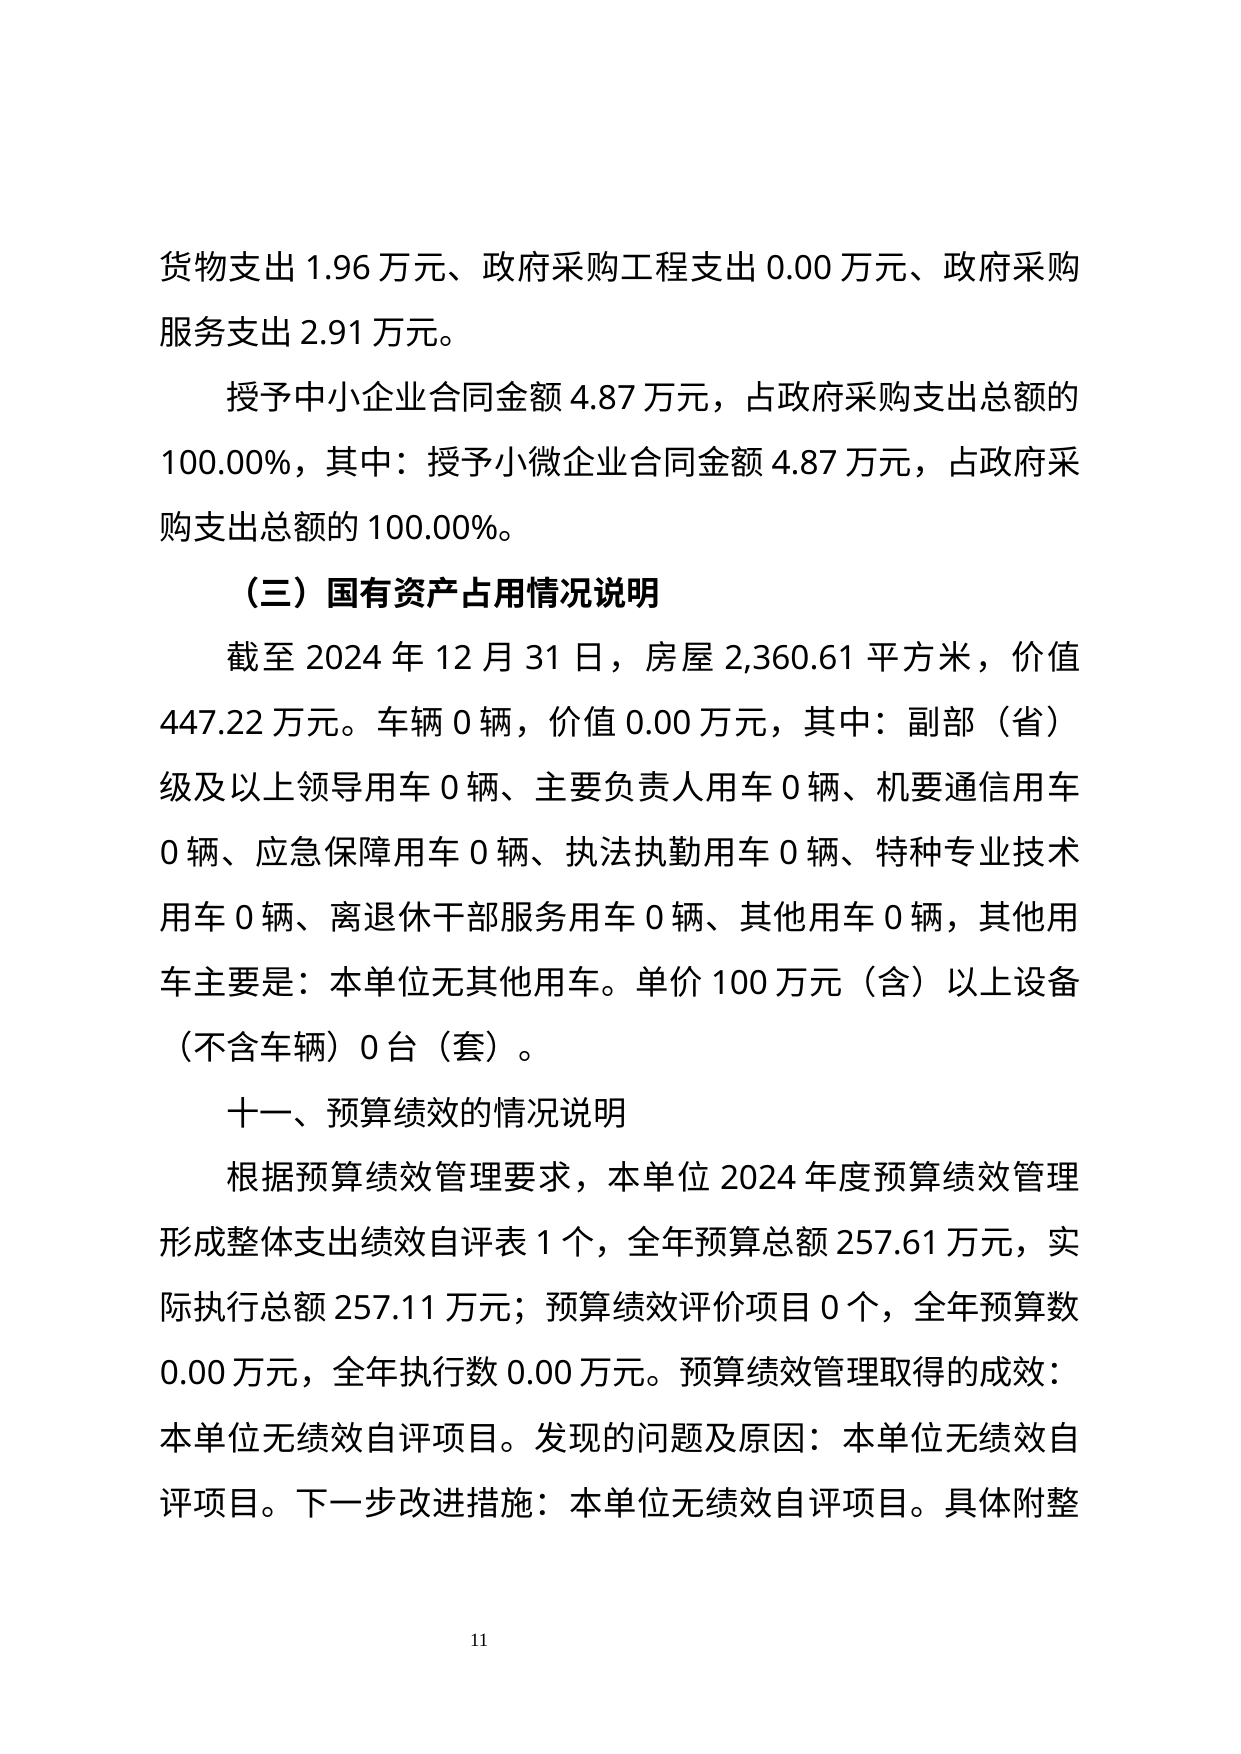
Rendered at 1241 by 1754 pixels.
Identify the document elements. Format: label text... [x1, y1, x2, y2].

text 十一、预算绩效的情况说明 [159, 1078, 1081, 1143]
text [159, 233, 1081, 363]
text （三）国有资产占用情况说明 [159, 558, 1081, 623]
text 授予中小企业合同金额4.87万元，占政府采购支出总额的100.00%，其中：授予小微企业合同金额4.87万元，占政府采购支出总额的100.00%。 [159, 363, 1081, 558]
text 截至2024年12月31日，房屋2,360.61平方米，价值447.22万元。车辆0辆，价值0.00万元，其中：副部（省）级及以上领导用车0辆、主要负责人用车0辆、机要通信用车0辆、应急保障用车0辆、执法执勤用车0辆、特种专业技术用车0辆、离退休干部服务用车0辆、其他用车0辆，其他用车主要是：本单位无其他用车。单价100万元（含）以上设备（不含车辆）0台（套）。 [159, 623, 1081, 1078]
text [159, 1143, 1081, 1533]
